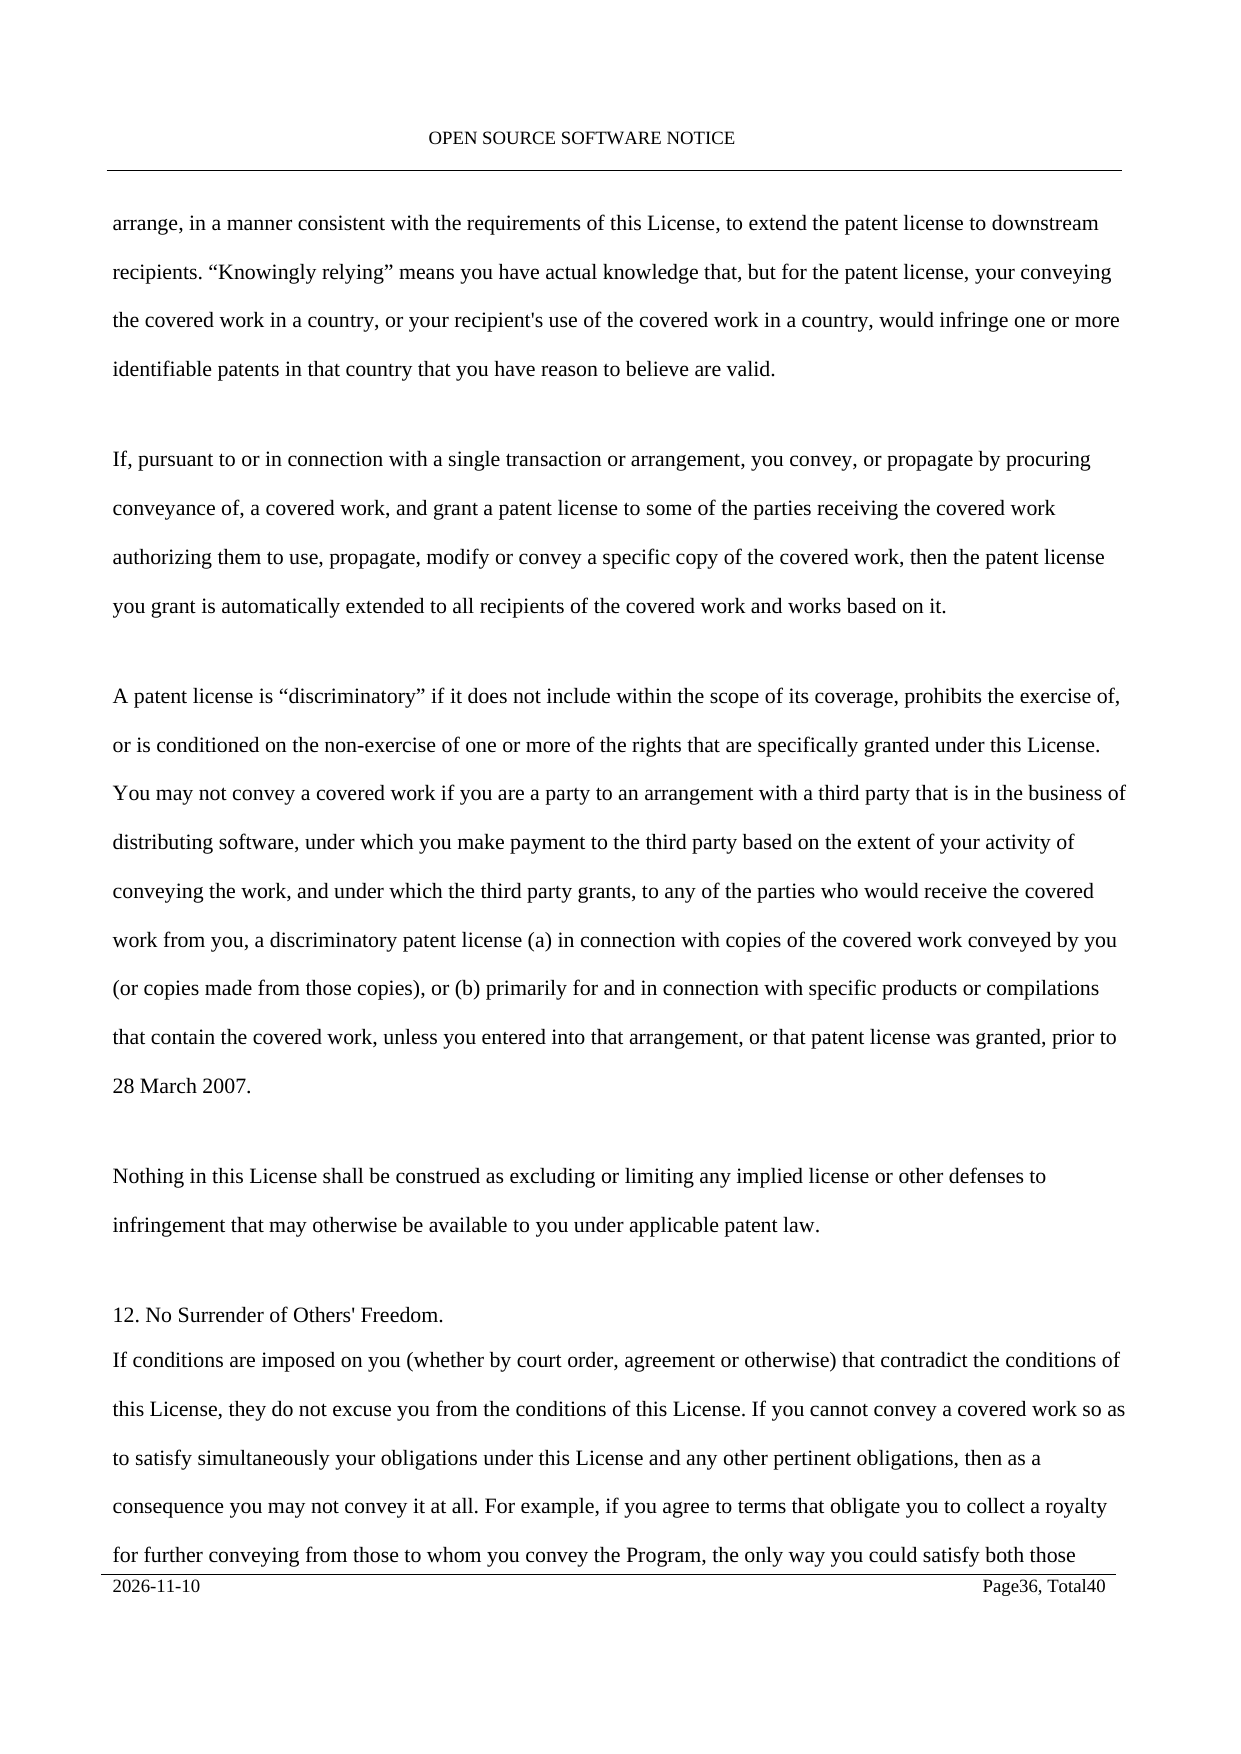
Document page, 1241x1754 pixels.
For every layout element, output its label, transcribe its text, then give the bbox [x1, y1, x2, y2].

text A patent license is “discriminatory” if it does not include within the scope of its coverage, prohibits the exercise of, or is conditioned on the non-exercise of one or more of the rights that are specifically granted under this License. You may not convey a covered work if you are a party to an arrangement with a third party that is in the business of distributing software, under which you make payment to the third party based on the extent of your activity of conveying the work, and under which the third party grants, to any of the parties who would receive the covered work from you, a discriminatory patent license (a) in connection with copies of the covered work conveyed by you (or copies made from those copies), or (b) primarily for and in connection with specific products or compilations that contain the covered work, unless you entered into that arrangement, or that patent license was granted, prior to 28 March 2007. [112, 679, 1128, 1102]
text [112, 1343, 1128, 1571]
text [112, 206, 1128, 385]
text 12. No Surrender of Others' Freedom. [112, 1298, 1128, 1331]
text If, pursuant to or in connection with a single transaction or arrangement, you convey, or propagate by procuring conveyance of, a covered work, and grant a patent license to some of the parties receiving the covered work authorizing them to use, propagate, modify or convey a specific copy of the covered work, then the patent license you grant is automatically extended to all recipients of the covered work and works based on it. [112, 443, 1128, 622]
text Nothing in this License shall be construed as excluding or limiting any implied license or other defenses to infringement that may otherwise be available to you under applicable patent law. [112, 1159, 1128, 1241]
